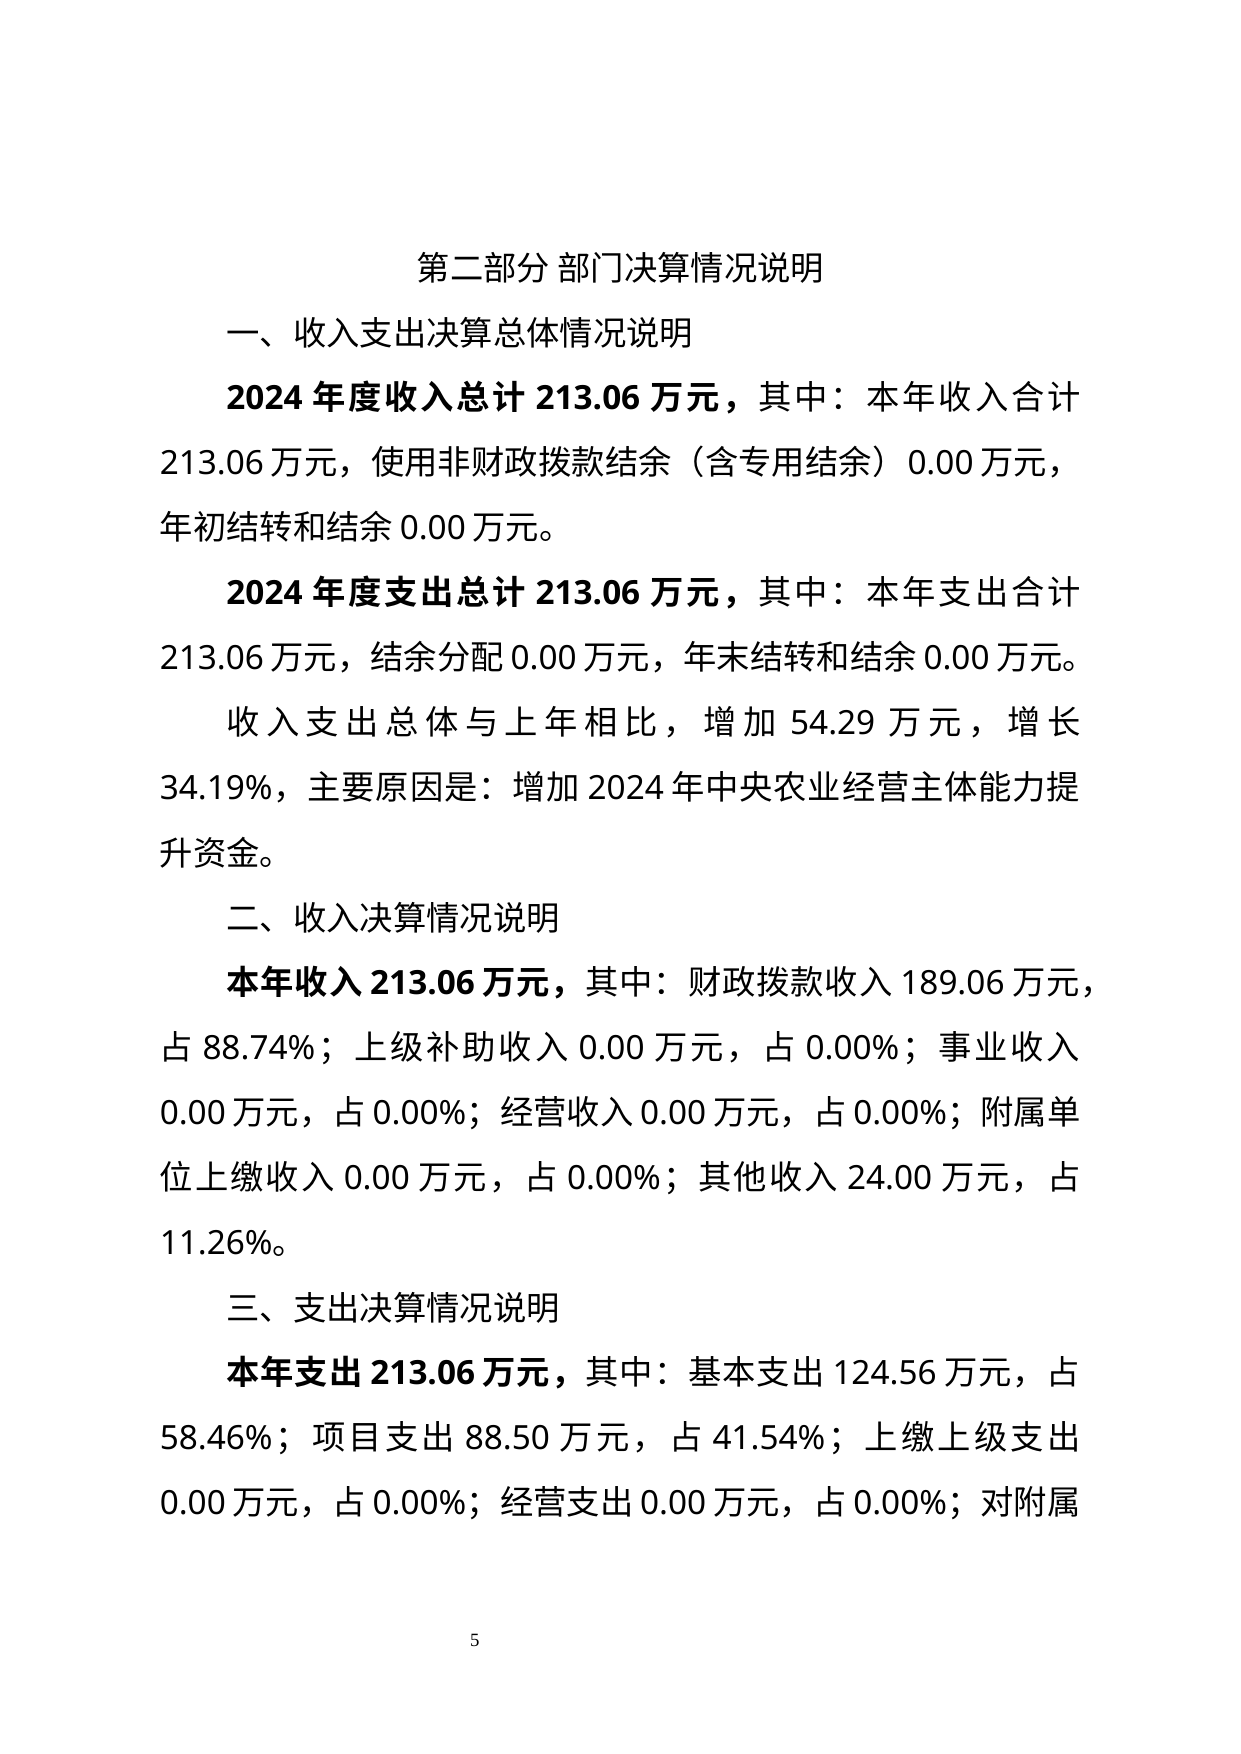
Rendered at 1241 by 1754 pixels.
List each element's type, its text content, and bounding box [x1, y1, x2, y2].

text 收入支出总体与上年相比，增加54.29万元，增长34.19%，主要原因是：增加2024年中央农业经营主体能力提升资金。 [159, 688, 1081, 883]
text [159, 1338, 1081, 1533]
text 三、支出决算情况说明 [159, 1273, 1081, 1338]
text 本年收入213.06万元，其中：财政拨款收入189.06万元，占88.74%；上级补助收入0.00万元，占0.00%；事业收入0.00万元，占0.00%；经营收入0.00万元，占0.00%；附属单位上缴收入0.00万元，占0.00%；其他收入24.00万元，占11.26%。 [159, 948, 1081, 1273]
text 2024年度收入总计213.06万元，其中：本年收入合计213.06万元，使用非财政拨款结余（含专用结余）0.00万元，年初结转和结余0.00万元。 [159, 363, 1081, 558]
text 二、收入决算情况说明 [159, 883, 1081, 948]
text 2024年度支出总计213.06万元，其中：本年支出合计213.06万元，结余分配0.00万元，年末结转和结余0.00万元。 [159, 558, 1081, 688]
text 第二部分 部门决算情况说明 [159, 233, 1081, 298]
text 一、收入支出决算总体情况说明 [159, 298, 1081, 363]
